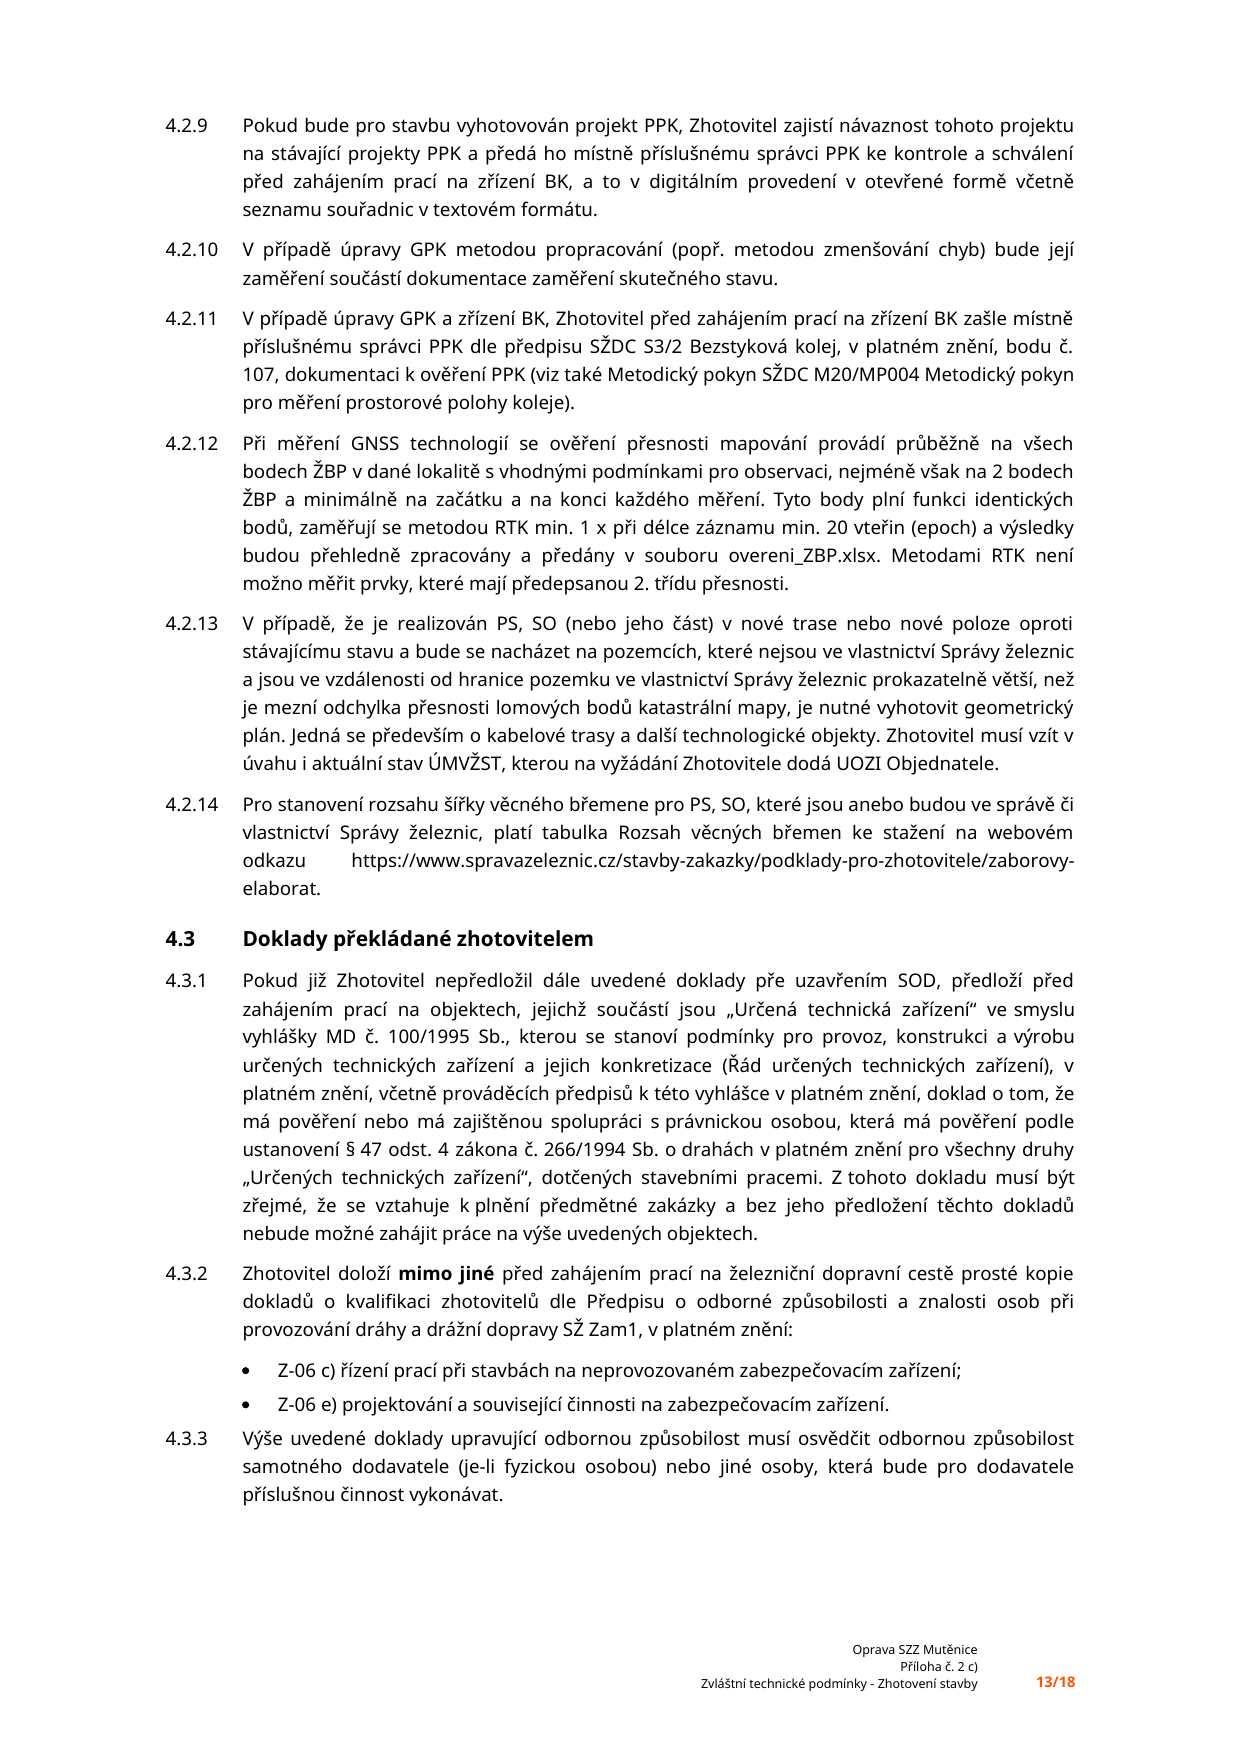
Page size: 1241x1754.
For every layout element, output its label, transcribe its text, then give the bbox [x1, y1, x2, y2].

text Pokud již Zhotovitel nepředložil dále uvedené doklady pře uzavřením SOD, předloží před zahájením prací na objektech, jejichž součástí jsou „Určená technická zařízení“ ve smyslu vyhlášky MD č. 100/1995 Sb., kterou se stanoví podmínky pro provoz, konstrukci a výrobu určených technických zařízení a jejich konkretizace (Řád určených technických zařízení), v platném znění, včetně prováděcích předpisů k této vyhlášce v platném znění, doklad o tom, že má pověření nebo má zajištěnou spolupráci s právnickou osobou, která má pověření podle ustanovení § 47 odst. 4 zákona č. 266/1994 Sb. o drahách v platném znění pro všechny druhy „Určených technických zařízení“, dotčených stavebními pracemi. Z tohoto dokladu musí být zřejmé, že se vztahuje k plnění předmětné zakázky a bez jeho předložení těchto dokladů nebude možné zahájit práce na výše uvedených objektech. [165, 968, 1075, 1246]
text Zhotovitel doloží mimo jiné před zahájením prací na železniční dopravní cestě prosté kopie dokladů o kvalifikaci zhotovitelů dle Předpisu o odborné způsobilosti a znalosti osob při provozování dráhy a drážní dopravy SŽ Zam1, v platném znění: [165, 1261, 1075, 1342]
text Pro stanovení rozsahu šířky věcného břemene pro PS, SO, které jsou anebo budou ve správě či vlastnictví Správy železnic, platí tabulka Rozsah věcných břemen ke stažení na webovém odkazu https://www.spravazeleznic.cz/stavby-zakazky/podklady-pro-zhotovitele/zaborovy-elaborat. [165, 791, 1075, 901]
text Při měření GNSS technologií se ověření přesnosti mapování provádí průběžně na všech bodech ŽBP v dané lokalitě s vhodnými podmínkami pro observaci, nejméně však na 2 bodech ŽBP a minimálně na začátku a na konci každého měření. Tyto body plní funkci identických bodů, zaměřují se metodou RTK min. 1 x při délce záznamu min. 20 vteřin (epoch) a výsledky budou přehledně zpracovány a předány v souboru overeni_ZBP.xlsx. Metodami RTK není možno měřit prvky, které mají předepsanou 2. třídu přesnosti. [165, 430, 1075, 596]
text Výše uvedené doklady upravující odbornou způsobilost musí osvědčit odbornou způsobilost samotného dodavatele (je-li fyzickou osobou) nebo jiné osoby, která bude pro dodavatele příslušnou činnost vykonávat. [165, 1426, 1075, 1507]
text V případě úpravy GPK metodou propracování (popř. metodou zmenšování chyb) bude její zaměření součástí dokumentace zaměření skutečného stavu. [165, 237, 1075, 290]
list Z-06 c) řízení prací při stavbách na neprovozovaném zabezpečovacím zařízení; [242, 1357, 1075, 1383]
text Doklady překládané zhotovitelem [165, 924, 1075, 952]
text V případě úpravy GPK a zřízení BK, Zhotovitel před zahájením prací na zřízení BK zašle místně příslušnému správci PPK dle předpisu SŽDC S3/2 Bezstyková kolej, v platném znění, bodu č. 107, dokumentaci k ověření PPK (viz také Metodický pokyn SŽDC M20/MP004 Metodický pokyn pro měření prostorové polohy koleje). [165, 305, 1075, 415]
list Z-06 e) projektování a související činnosti na zabezpečovacím zařízení. [242, 1391, 1075, 1417]
text V případě, že je realizován PS, SO (nebo jeho část) v nové trase nebo nové poloze oproti stávajícímu stavu a bude se nacházet na pozemcích, které nejsou ve vlastnictví Správy železnic a jsou ve vzdálenosti od hranice pozemku ve vlastnictví Správy železnic prokazatelně větší, než je mezní odchylka přesnosti lomových bodů katastrální mapy, je nutné vyhotovit geometrický plán. Jedná se především o kabelové trasy a další technologické objekty. Zhotovitel musí vzít v úvahu i aktuální stav ÚMVŽST, kterou na vyžádání Zhotovitele dodá UOZI Objednatele. [165, 611, 1075, 776]
text Pokud bude pro stavbu vyhotovován projekt PPK, Zhotovitel zajistí návaznost tohoto projektu na stávající projekty PPK a předá ho místně příslušnému správci PPK ke kontrole a schválení před zahájením prací na zřízení BK, a to v digitálním provedení v otevřené formě včetně seznamu souřadnic v textovém formátu. [165, 112, 1075, 222]
